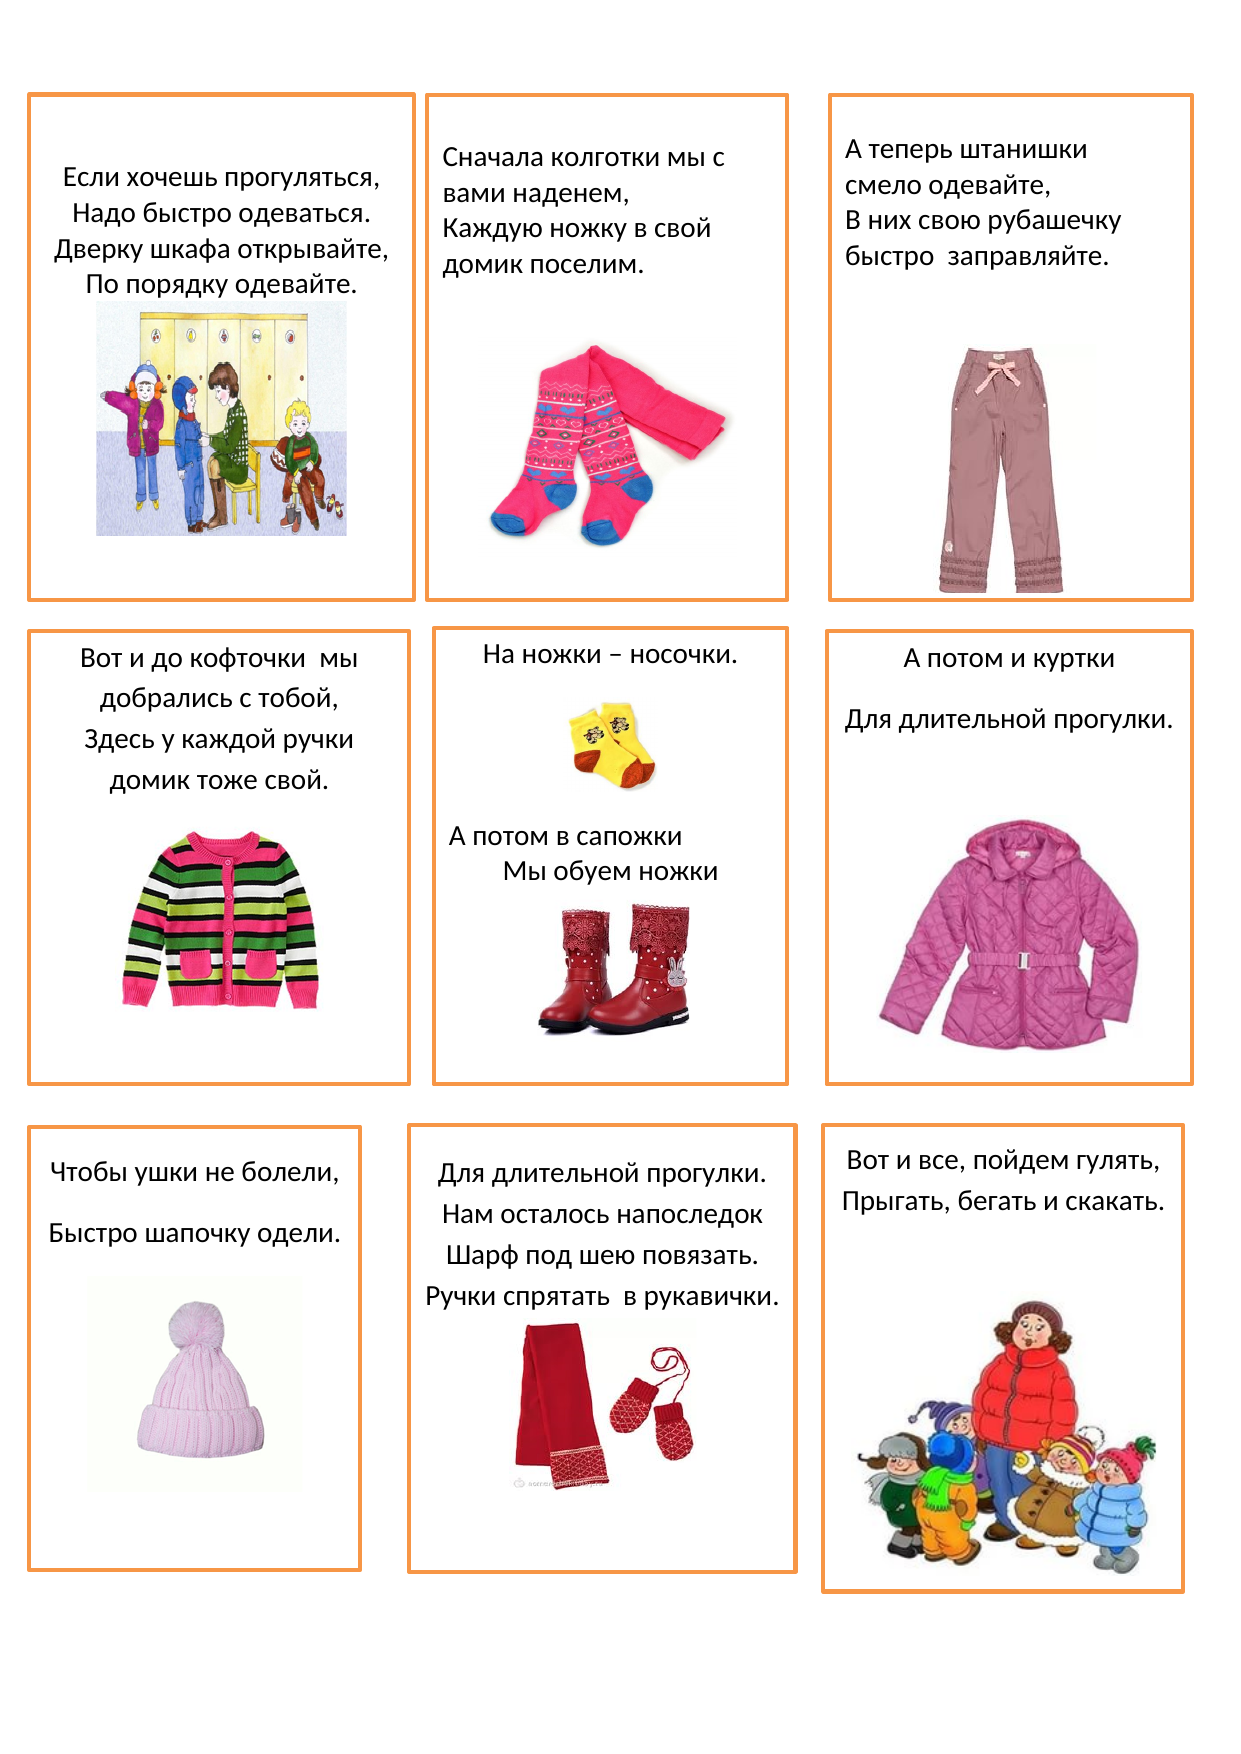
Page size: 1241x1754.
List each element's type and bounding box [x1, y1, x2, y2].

picture [478, 333, 737, 557]
